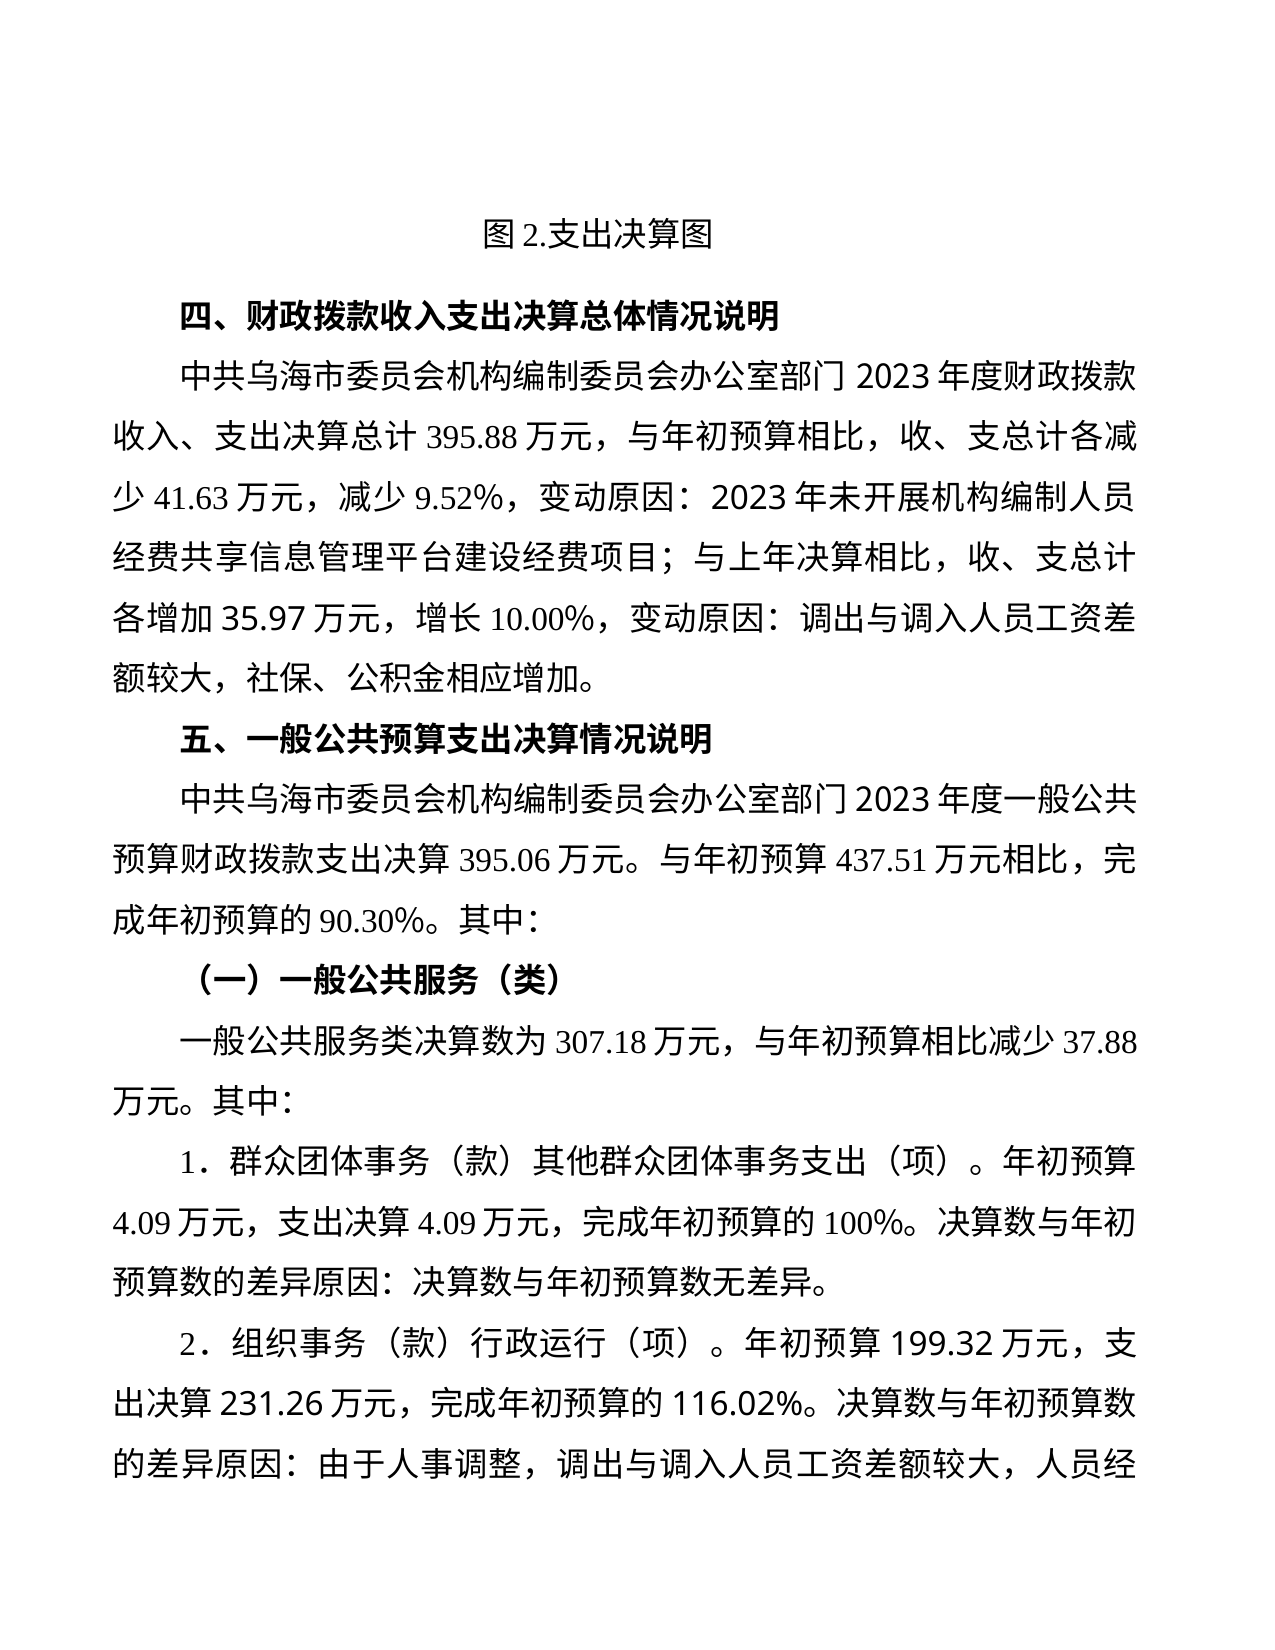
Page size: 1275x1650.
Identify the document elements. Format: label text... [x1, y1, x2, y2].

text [112, 1307, 1137, 1488]
text 中共乌海市委员会机构编制委员会办公室部门2023年度一般公共预算财政拨款支出决算395.06万元。与年初预算437.51万元相比，完成年初预算的90.30%。其中： [112, 763, 1137, 944]
text （一）一般公共服务（类） [112, 944, 1137, 1005]
text 图2.支出决算图 [112, 207, 1137, 256]
text 五、一般公共预算支出决算情况说明 [112, 703, 1137, 763]
text 1．群众团体事务（款）其他群众团体事务支出（项）。年初预算4.09万元，支出决算4.09万元，完成年初预算的100%。决算数与年初预算数的差异原因：决算数与年初预算数无差异。 [112, 1126, 1137, 1307]
text 一般公共服务类决算数为307.18万元，与年初预算相比减少37.88万元。其中： [112, 1005, 1137, 1126]
text 中共乌海市委员会机构编制委员会办公室部门 2023年度财政拨款收入、支出决算总计395.88万元，与年初预算相比，收、支总计各减少41.63万元，减少9.52%，变动原因：2023年未开展机构编制人员经费共享信息管理平台建设经费项目；与上年决算相比，收、支总计各增加35.97万元，增长10.00%，变动原因：调出与调入人员工资差额较大，社保、公积金相应增加。 [112, 340, 1137, 703]
text 四、财政拨款收入支出决算总体情况说明 [112, 280, 1137, 340]
